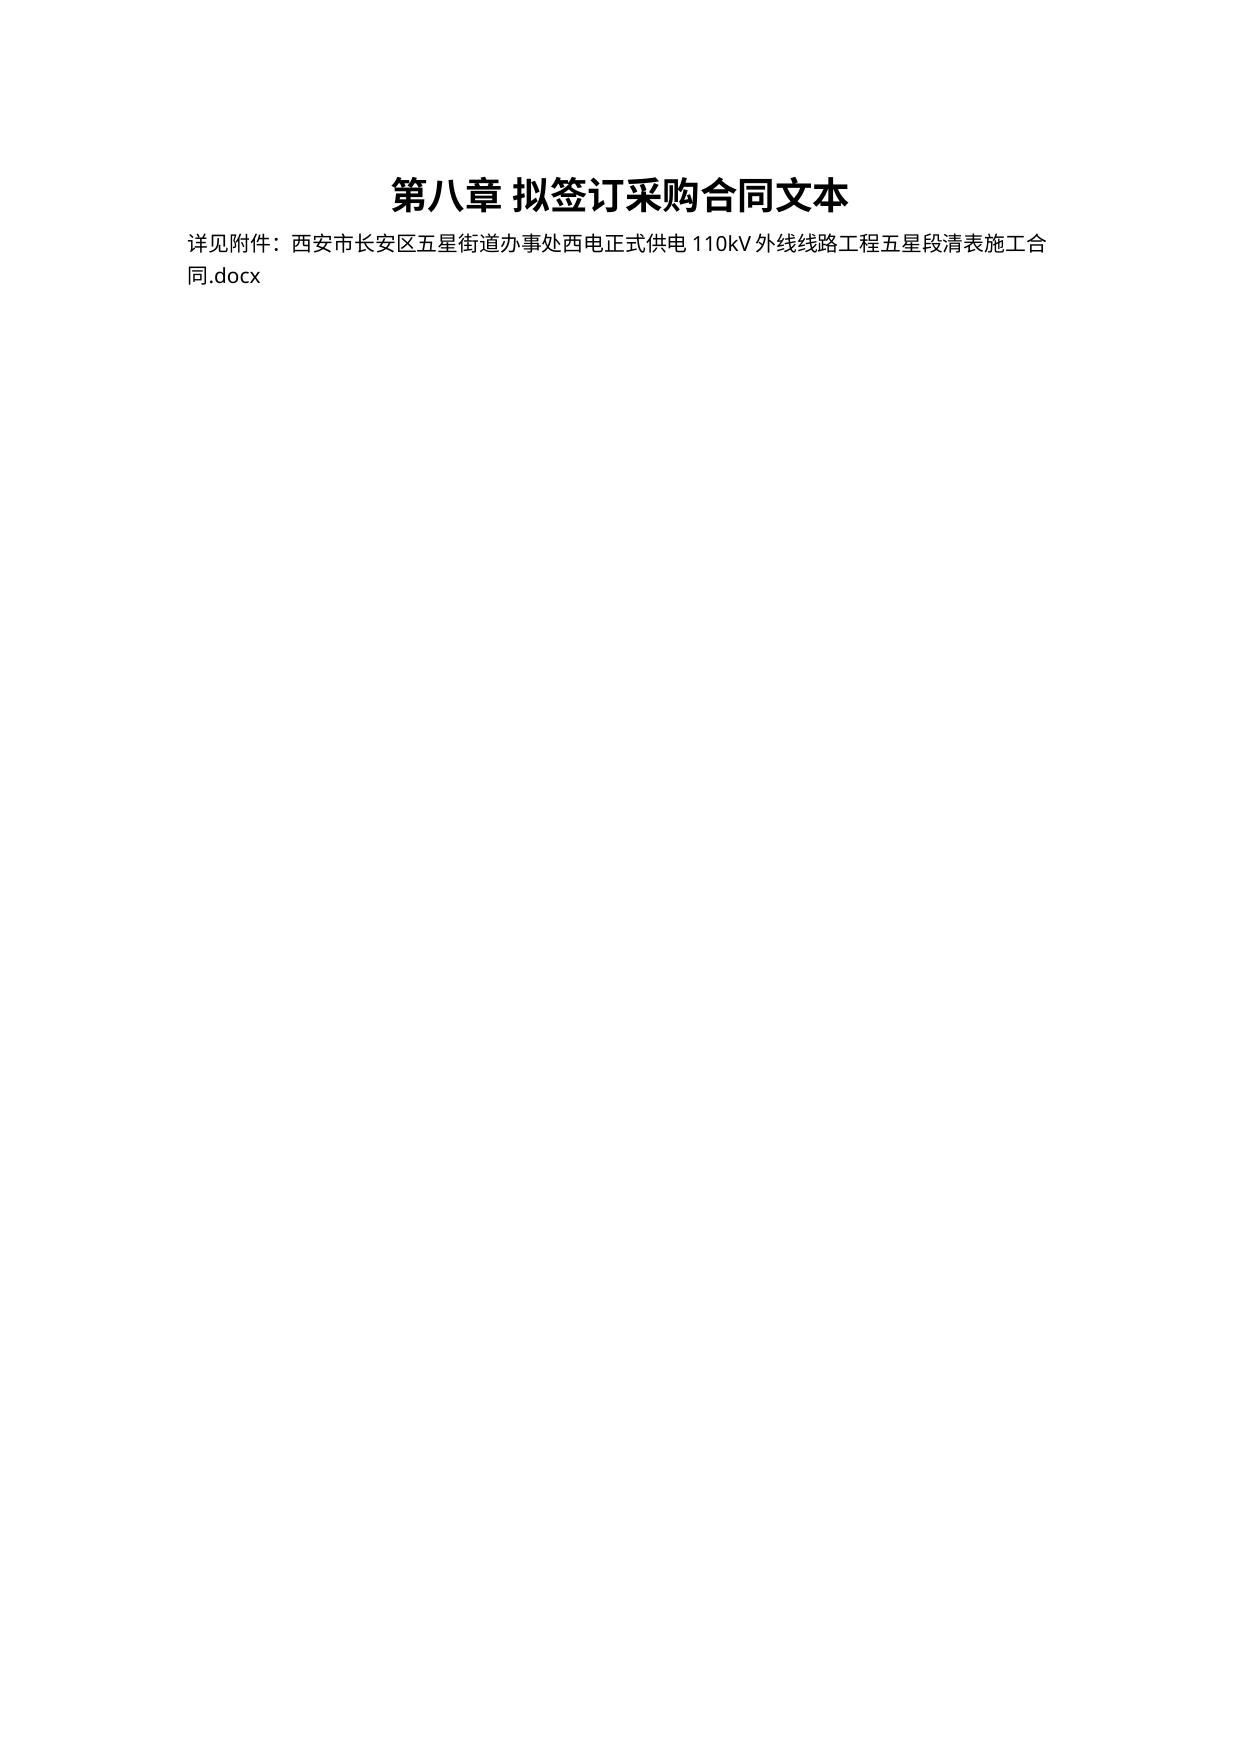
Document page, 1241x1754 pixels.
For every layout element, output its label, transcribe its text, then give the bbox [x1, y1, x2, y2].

text 详见附件：西安市长安区五星街道办事处西电正式供电110kV外线线路工程五星段清表施工合同.docx [187, 227, 1053, 292]
text 第八章 拟签订采购合同文本 [187, 162, 1053, 227]
